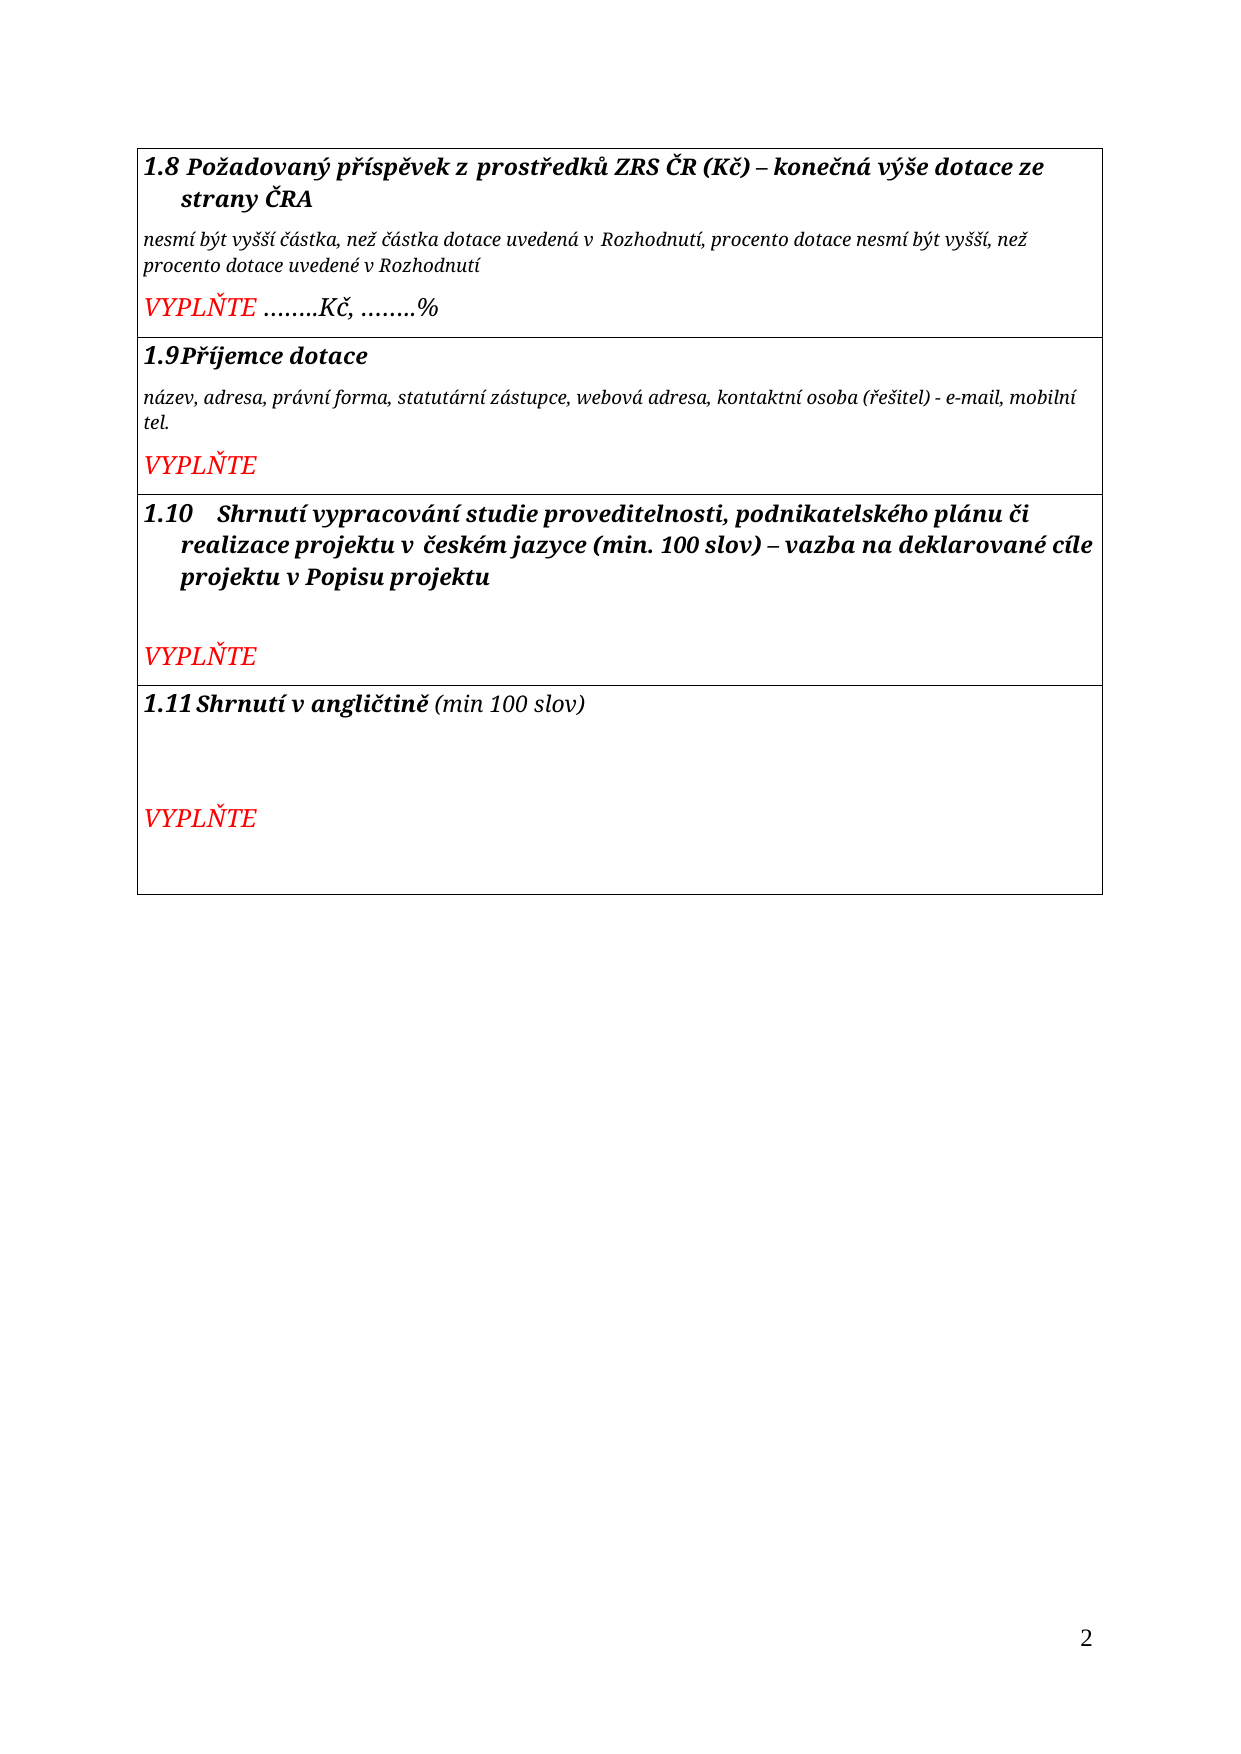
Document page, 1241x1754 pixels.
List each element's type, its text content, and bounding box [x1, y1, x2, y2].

table_cell Shrnutí v angličtině (min 100 slov) VYPLŇTE [138, 686, 1102, 894]
table_cell Požadovaný příspěvek z prostředků ZRS ČR (Kč) – konečná výše dotace ze strany ČRA nesmí být vyšší částka, než částka dotace uvedená v Rozhodnutí, procento dotace nesmí být vyšší, než procento dotace uvedené v Rozhodnutí VYPLŇTE ……..Kč, ……..% [138, 149, 1102, 337]
table_cell Příjemce dotace název, adresa, právní forma, statutární zástupce, webová adresa, kontaktní osoba (řešitel) - e-mail, mobilní tel. VYPLŇTE [138, 338, 1102, 494]
table_cell Shrnutí vypracování studie proveditelnosti, podnikatelského plánu či realizace projektu v českém jazyce (min. 100 slov) – vazba na deklarované cíle projektu v Popisu projektu VYPLŇTE [138, 495, 1102, 685]
